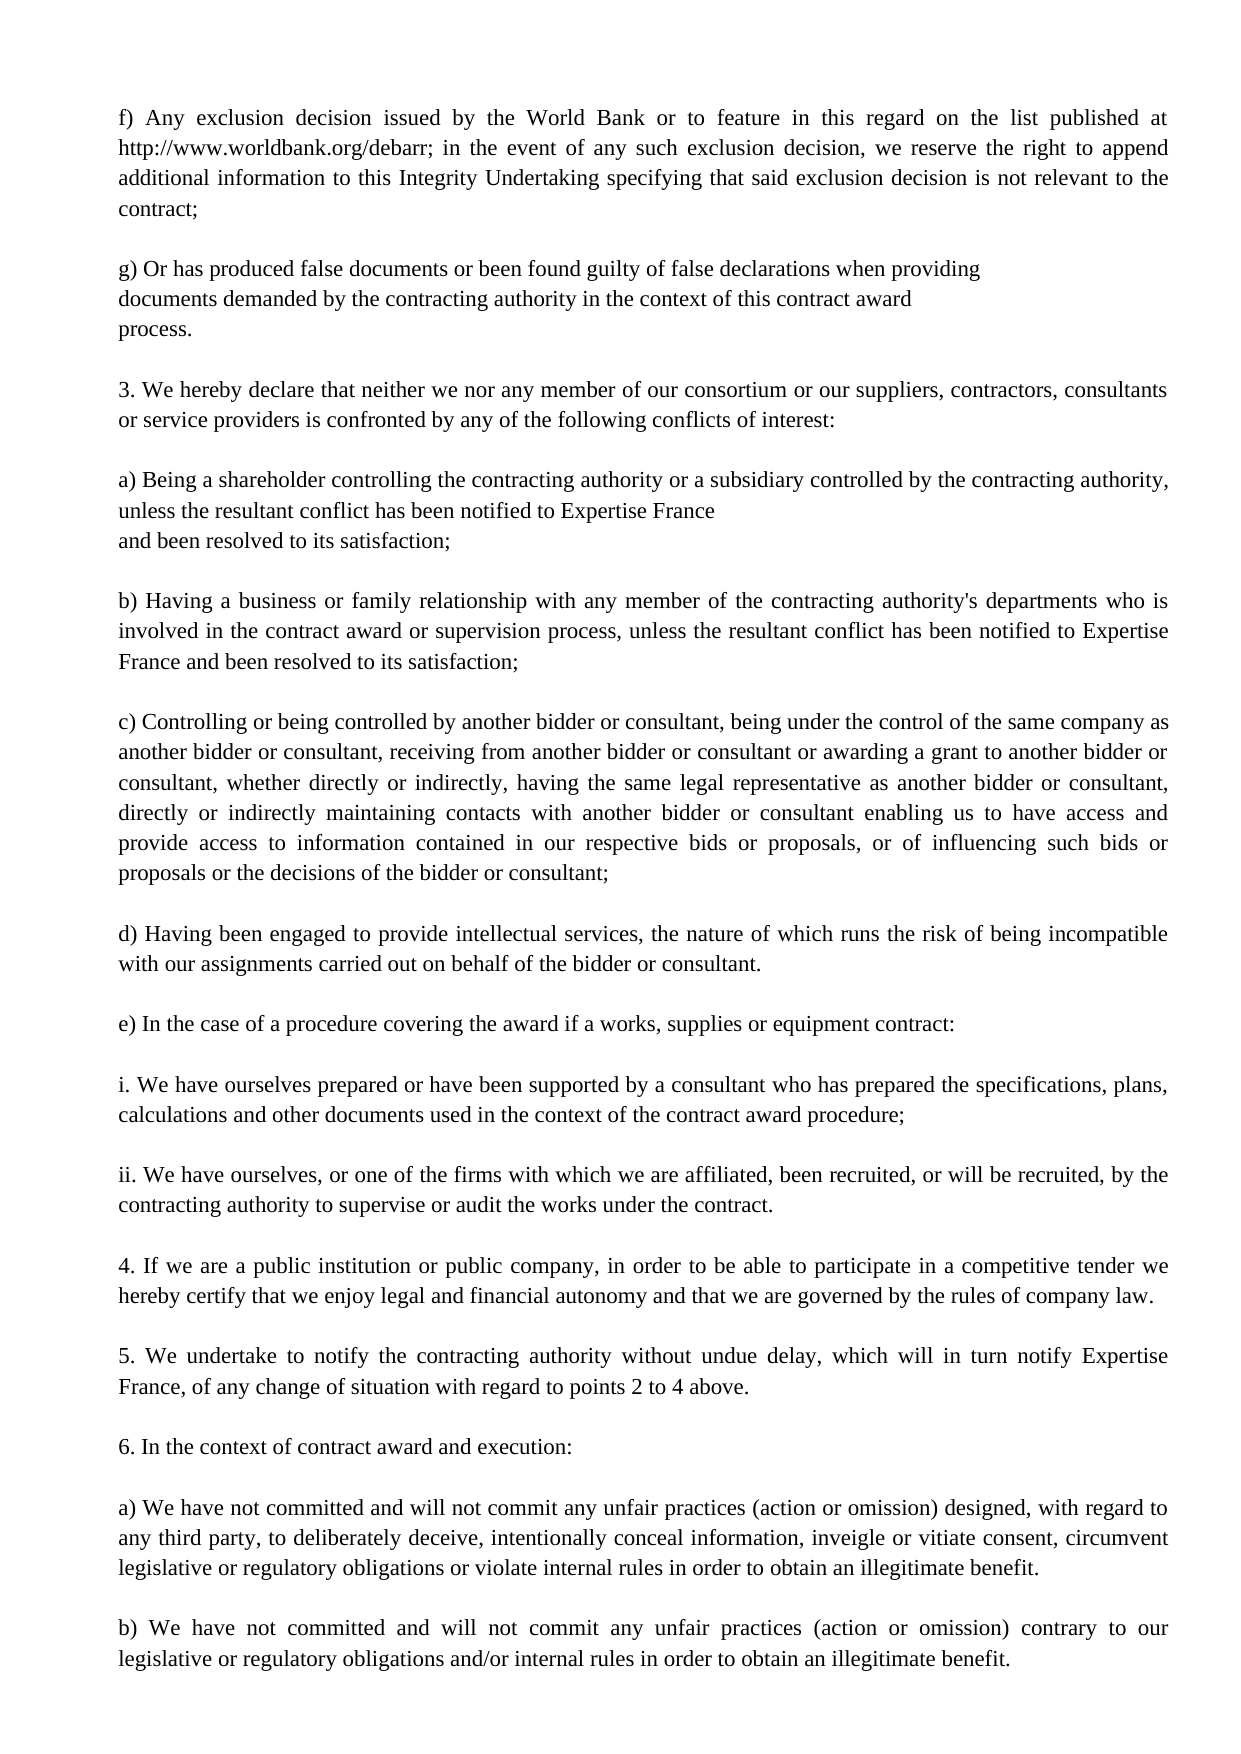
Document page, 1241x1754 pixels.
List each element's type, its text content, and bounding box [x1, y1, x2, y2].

text a) We have not committed and will not commit any unfair practices (action or omission) designed, with regard to any third party, to deliberately deceive, intentionally conceal information, inveigle or vitiate consent, circumvent legislative or regulatory obligations or violate internal rules in order to obtain an illegitimate benefit. [118, 1494, 1170, 1580]
text b) Having a business or family relationship with any member of the contracting authority's departments who is involved in the contract award or supervision process, unless the resultant conflict has been notified to Expertise France and been resolved to its satisfaction; [118, 587, 1170, 674]
text c) Controlling or being controlled by another bidder or consultant, being under the control of the same company as another bidder or consultant, receiving from another bidder or consultant or awarding a grant to another bidder or consultant, whether directly or indirectly, having the same legal representative as another bidder or consultant, directly or indirectly maintaining contacts with another bidder or consultant enabling us to have access and provide access to information contained in our respective bids or proposals, or of influencing such bids or proposals or the decisions of the bidder or consultant; [118, 708, 1170, 886]
text a) Being a shareholder controlling the contracting authority or a subsidiary controlled by the contracting authority, unless the resultant conflict has been notified to Expertise France [118, 467, 1170, 523]
text 3. We hereby declare that neither we nor any member of our consortium or our suppliers, contractors, consultants or service providers is confronted by any of the following conflicts of interest: [118, 376, 1170, 432]
text e) In the case of a procedure covering the award if a works, supplies or equipment contract: [118, 1010, 1170, 1037]
text and been resolved to its satisfaction; [118, 527, 1170, 553]
text 6. In the context of contract award and execution: [118, 1433, 1170, 1459]
text f) Any exclusion decision issued by the World Bank or to feature in this regard on the list published at http://www.worldbank.org/debarr; in the event of any such exclusion decision, we reserve the right to append additional information to this Integrity Undertaking specifying that said exclusion decision is not relevant to the contract; [118, 104, 1170, 221]
text i. We have ourselves prepared or have been supported by a consultant who has prepared the specifications, plans, calculations and other documents used in the context of the contract award procedure; [118, 1071, 1170, 1127]
text g) Or has produced false documents or been found guilty of false declarations when providing [118, 255, 1170, 281]
text 4. If we are a public institution or public company, in order to be able to participate in a competitive tender we hereby certify that we enjoy legal and financial autonomy and that we are governed by the rules of company law. [118, 1252, 1170, 1308]
text documents demanded by the contracting authority in the context of this contract award [118, 285, 1170, 312]
text b) We have not committed and will not commit any unfair practices (action or omission) contrary to our legislative or regulatory obligations and/or internal rules in order to obtain an illegitimate benefit. [118, 1614, 1170, 1671]
text 5. We undertake to notify the contracting authority without undue delay, which will in turn notify Expertise France, of any change of situation with regard to points 2 to 4 above. [118, 1343, 1170, 1399]
text process. [118, 316, 1170, 342]
text ii. We have ourselves, or one of the firms with which we are affiliated, been recruited, or will be recruited, by the contracting authority to supervise or audit the works under the contract. [118, 1161, 1170, 1218]
text d) Having been engaged to provide intellectual services, the nature of which runs the risk of being incompatible with our assignments carried out on behalf of the bidder or consultant. [118, 920, 1170, 976]
